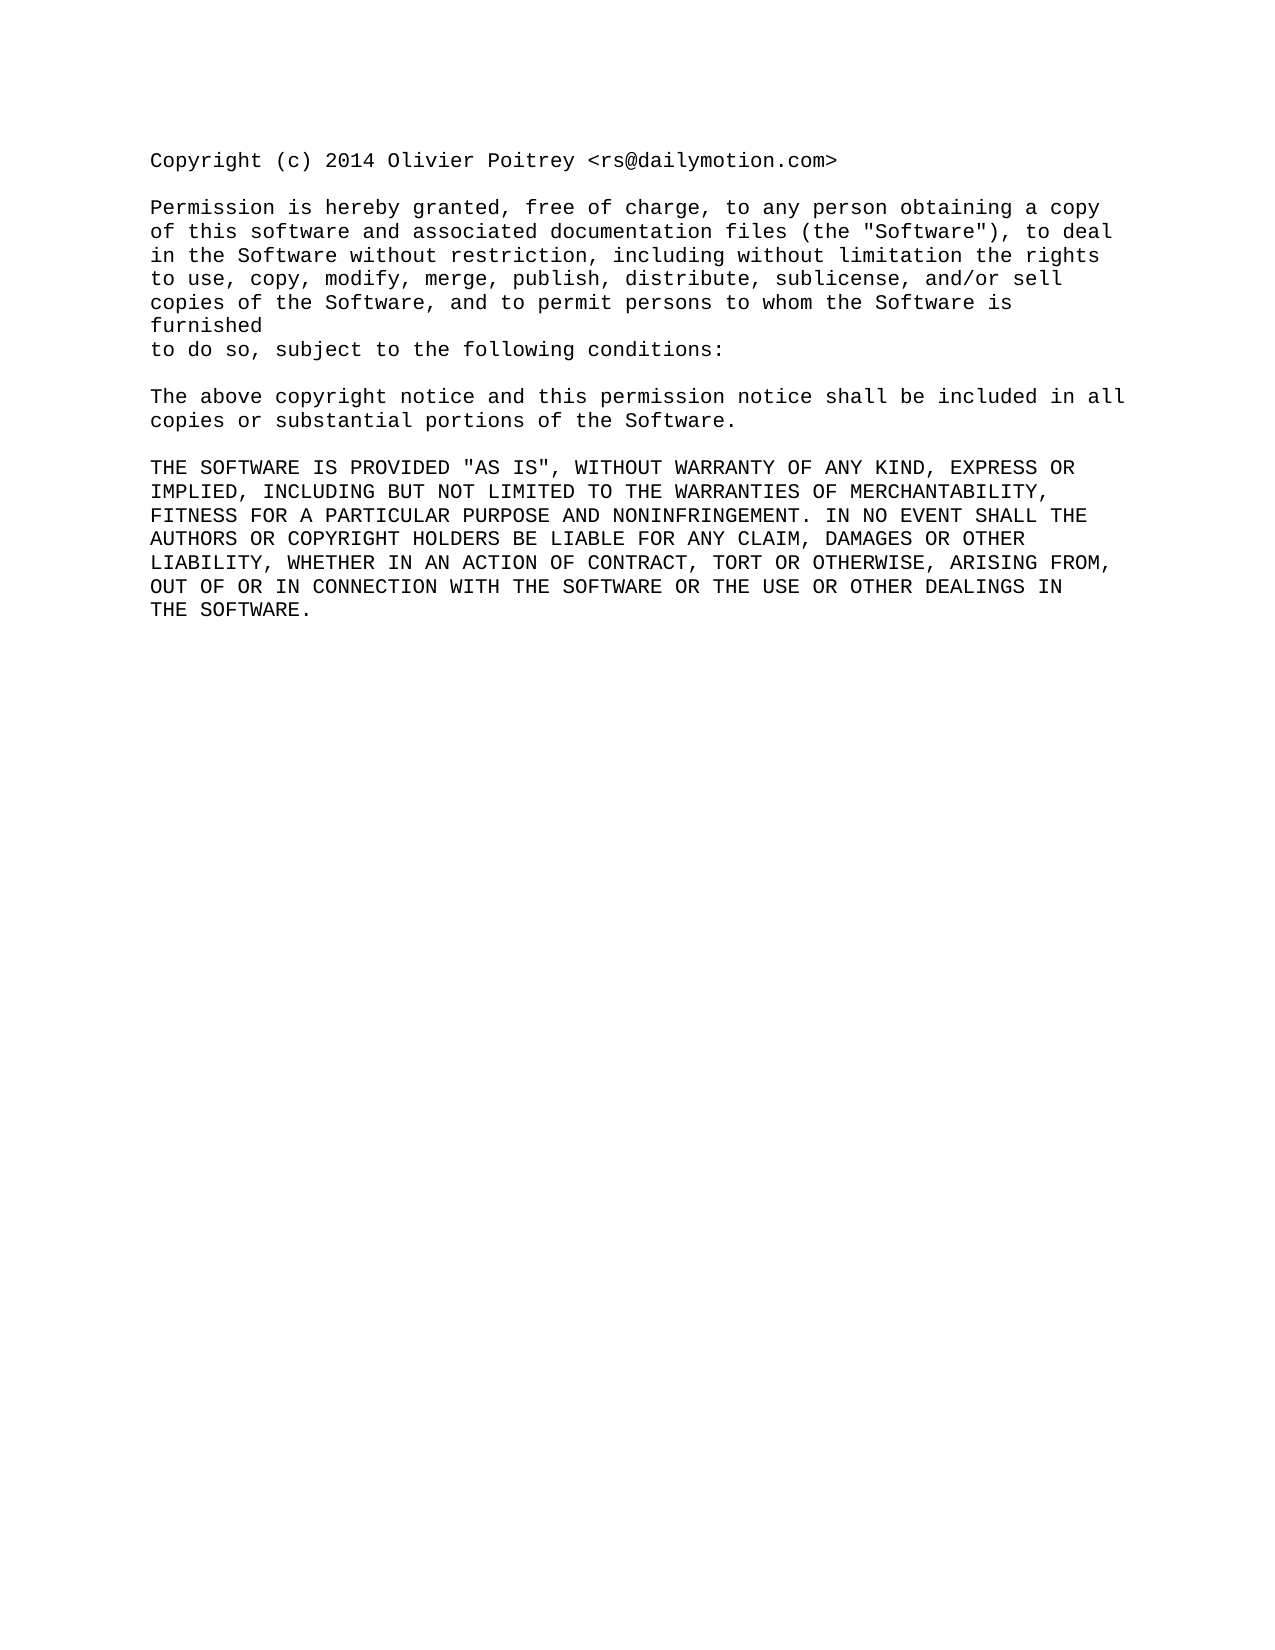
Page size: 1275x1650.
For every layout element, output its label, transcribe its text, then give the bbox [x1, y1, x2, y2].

text FITNESS FOR A PARTICULAR PURPOSE AND NONINFRINGEMENT. IN NO EVENT SHALL THE [150, 505, 1125, 528]
text to use, copy, modify, merge, publish, distribute, sublicense, and/or sell [150, 268, 1125, 292]
text LIABILITY, WHETHER IN AN ACTION OF CONTRACT, TORT OR OTHERWISE, ARISING FROM, [150, 552, 1125, 576]
text to do so, subject to the following conditions: [150, 339, 1125, 363]
text copies of the Software, and to permit persons to whom the Software is furnished [150, 292, 1125, 339]
text Copyright (c) 2014 Olivier Poitrey <rs@dailymotion.com> [150, 150, 1125, 174]
text IMPLIED, INCLUDING BUT NOT LIMITED TO THE WARRANTIES OF MERCHANTABILITY, [150, 481, 1125, 505]
text THE SOFTWARE IS PROVIDED "AS IS", WITHOUT WARRANTY OF ANY KIND, EXPRESS OR [150, 457, 1125, 481]
text copies or substantial portions of the Software. [150, 410, 1125, 434]
text OUT OF OR IN CONNECTION WITH THE SOFTWARE OR THE USE OR OTHER DEALINGS IN [150, 576, 1125, 599]
text The above copyright notice and this permission notice shall be included in all [150, 386, 1125, 410]
text Permission is hereby granted, free of charge, to any person obtaining a copy [150, 197, 1125, 221]
text AUTHORS OR COPYRIGHT HOLDERS BE LIABLE FOR ANY CLAIM, DAMAGES OR OTHER [150, 528, 1125, 552]
text THE SOFTWARE. [150, 599, 1125, 623]
text in the Software without restriction, including without limitation the rights [150, 244, 1125, 268]
text of this software and associated documentation files (the "Software"), to deal [150, 221, 1125, 244]
